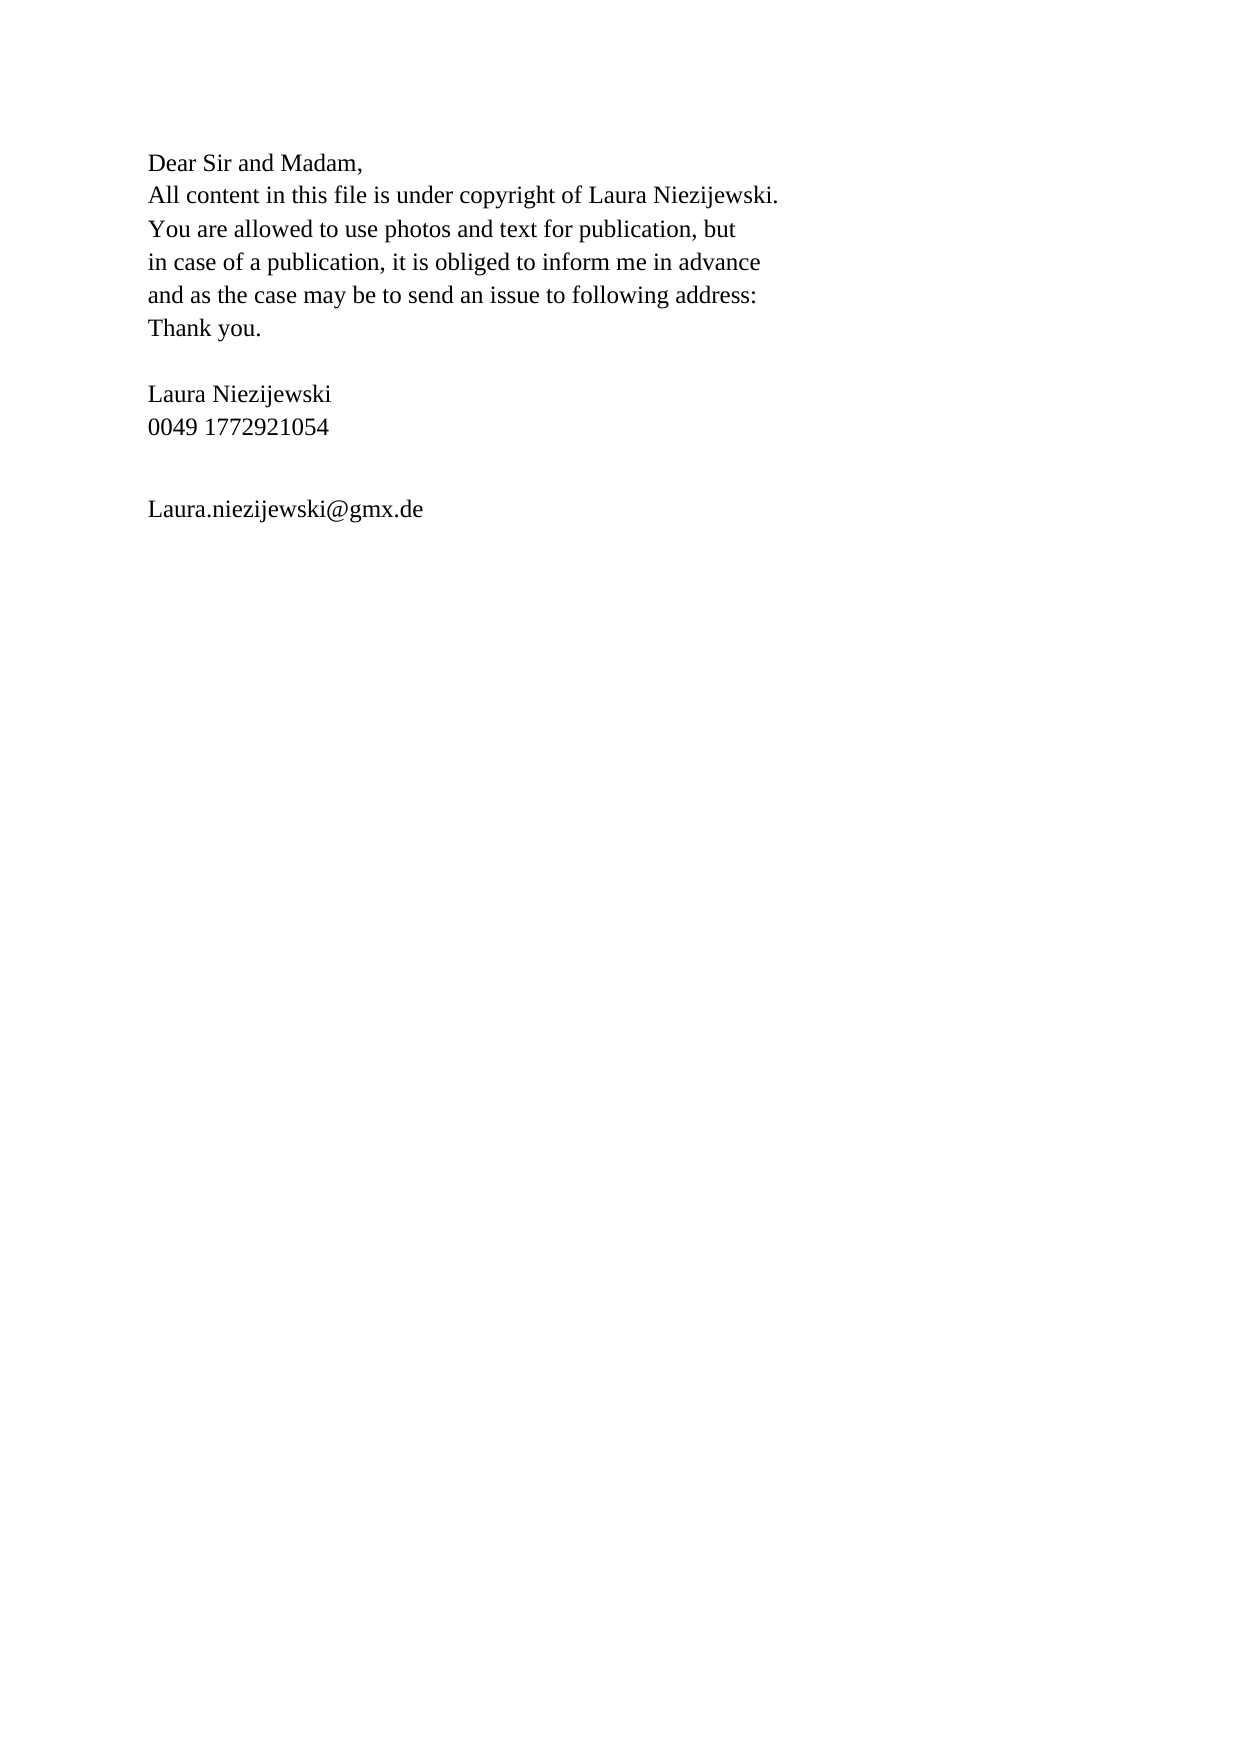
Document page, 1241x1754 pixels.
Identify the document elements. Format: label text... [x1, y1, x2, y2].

text Thank you. [148, 313, 1093, 341]
text in case of a publication, it is obliged to inform me in advance [148, 247, 1093, 275]
text and as the case may be to send an issue to following address: [148, 280, 1093, 308]
text 0049 1772921054 [148, 412, 1093, 441]
text Laura.niezijewski@gmx.de [148, 494, 1093, 523]
text All content in this file is under copyright of Laura Niezijewski. [148, 181, 1093, 209]
text Dear Sir and Madam, [148, 148, 1093, 176]
text You are allowed to use photos and text for publication, but [148, 214, 1093, 242]
text Laura Niezijewski [148, 379, 1093, 407]
